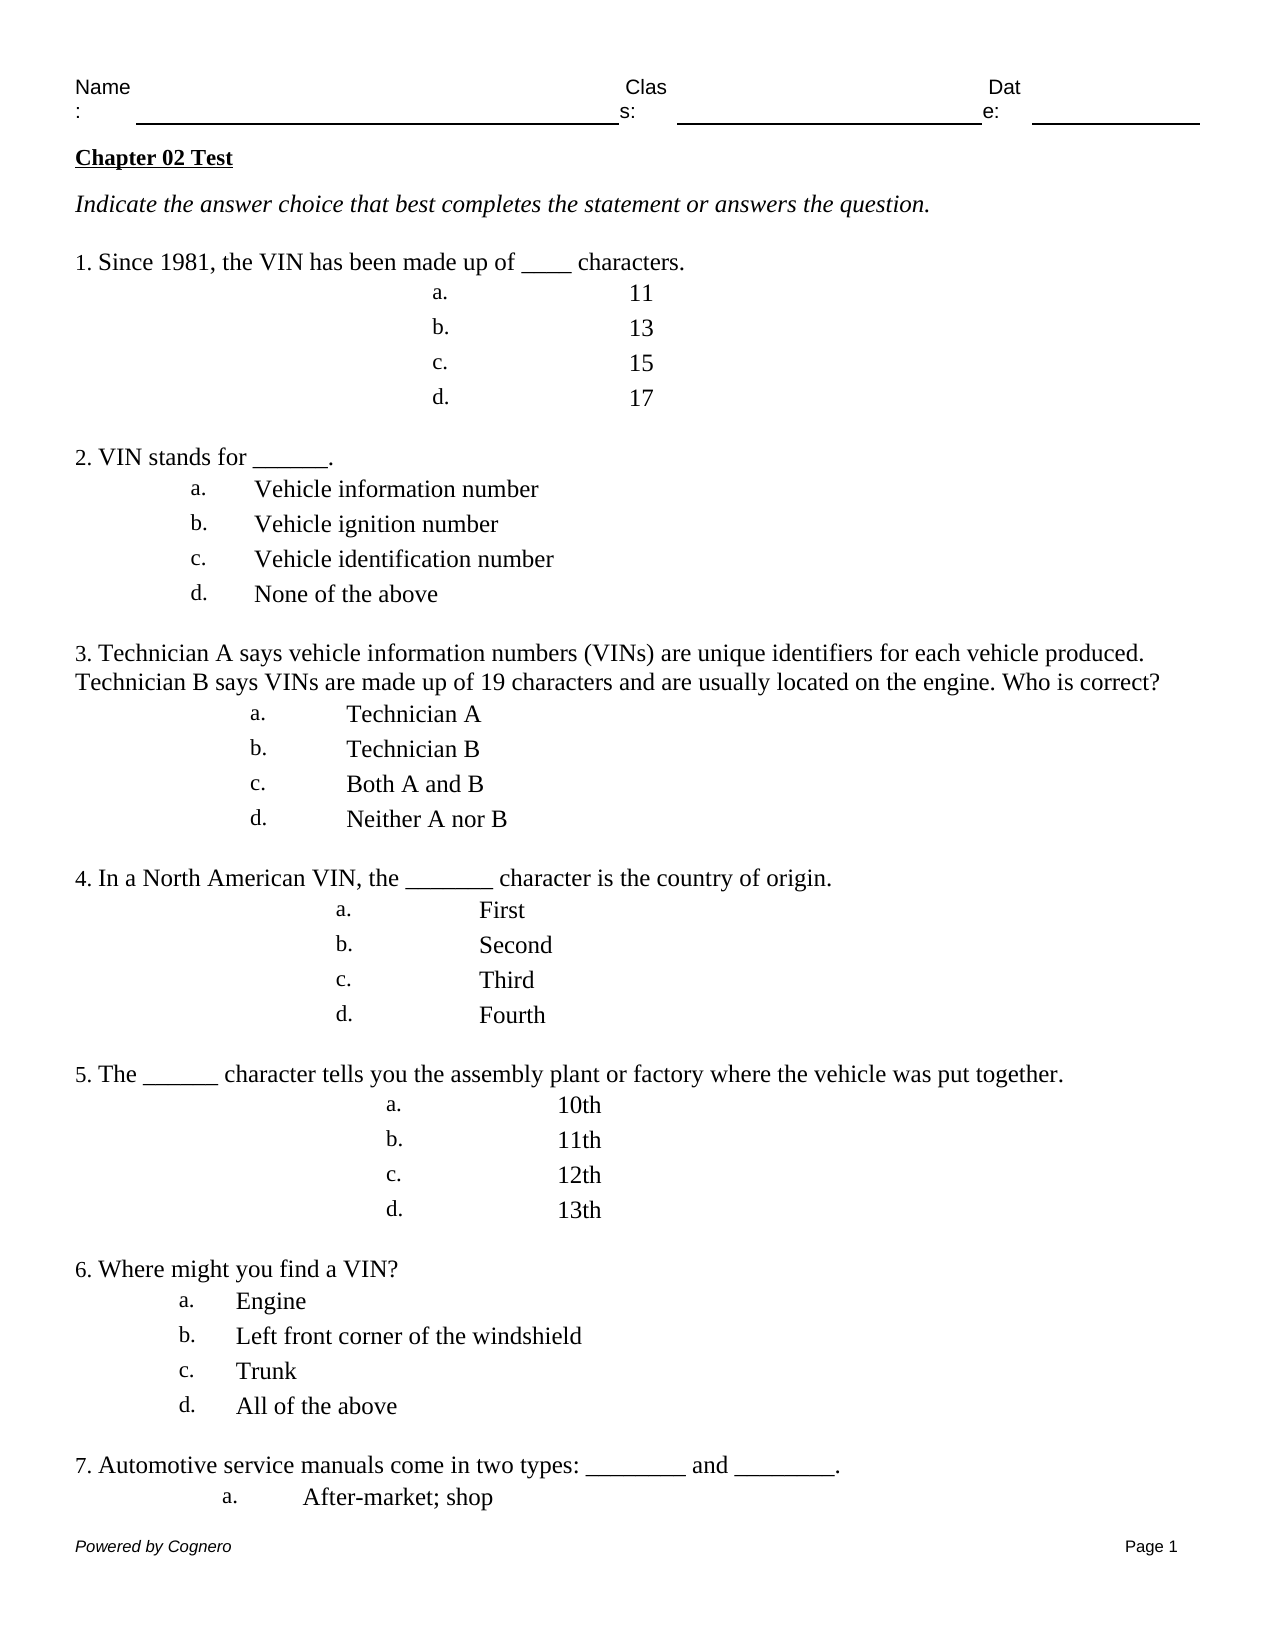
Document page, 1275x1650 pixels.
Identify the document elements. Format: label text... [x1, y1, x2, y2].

table_header 5. The ______ character tells you the assembly plant or factory where the vehicle was put together. [75, 1059, 1200, 1227]
table_header 4. In a North American VIN, the _______ character is the country of origin. [75, 863, 1200, 1032]
table_header 3. Technician A says vehicle information numbers (VINs) are unique identifiers for each vehicle produced. Technician B says VINs are made up of 19 characters and are usually located on the engine. Who is correct? [75, 638, 1200, 836]
table_header 1. Since 1981, the VIN has been made up of ____ characters. [75, 247, 1200, 415]
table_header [75, 1450, 1200, 1514]
table_header Indicate the answer choice that best completes the statement or answers the question. [75, 189, 1200, 218]
table_header 6. Where might you find a VIN? [75, 1255, 1200, 1423]
table_header 2. VIN stands for ______. [75, 443, 1200, 611]
